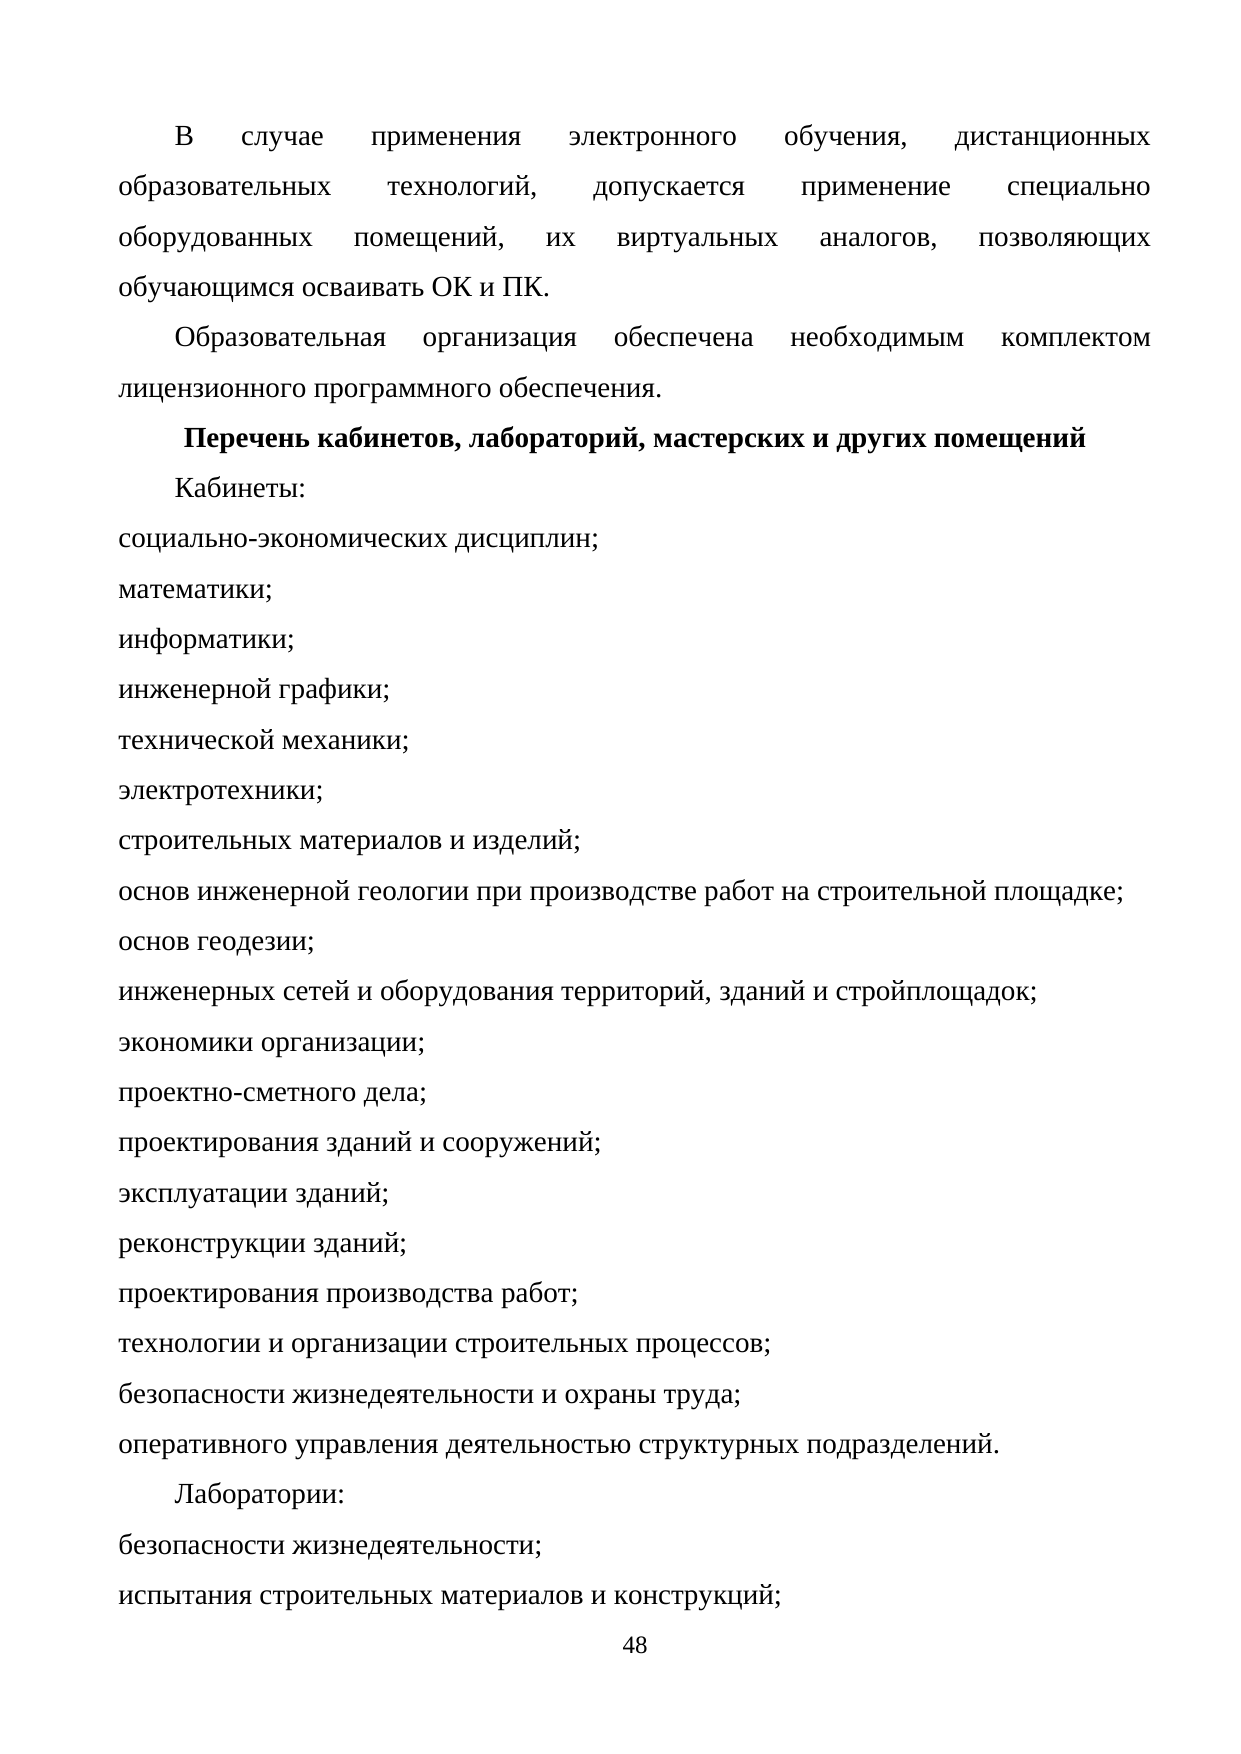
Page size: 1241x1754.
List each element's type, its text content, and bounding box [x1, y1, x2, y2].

text электротехники; [118, 772, 1152, 806]
text эксплуатации зданий; [118, 1175, 1152, 1208]
text проектно-сметного дела; [118, 1074, 1152, 1108]
text проектирования производства работ; [118, 1275, 1152, 1309]
subtitle Перечень кабинетов, лабораторий, мастерских и других помещений [118, 420, 1152, 453]
text безопасности жизнедеятельности; [118, 1527, 1152, 1560]
text инженерных сетей и оборудования территорий, зданий и стройплощадок; [118, 973, 1152, 1007]
text инженерной графики; [118, 672, 1152, 705]
text Образовательная организация обеспечена необходимым комплектом лицензионного программного обеспечения. [118, 319, 1152, 403]
text экономики организации; [118, 1024, 1152, 1057]
text информатики; [118, 621, 1152, 655]
text социально-экономических дисциплин; [118, 521, 1152, 554]
text строительных материалов и изделий; [118, 822, 1152, 856]
text безопасности жизнедеятельности и охраны труда; [118, 1376, 1152, 1409]
text технической механики; [118, 722, 1152, 755]
text основ геодезии; [118, 923, 1152, 957]
text проектирования зданий и сооружений; [118, 1124, 1152, 1158]
text математики; [118, 571, 1152, 604]
text реконструкции зданий; [118, 1225, 1152, 1258]
text технологии и организации строительных процессов; [118, 1326, 1152, 1359]
text Лаборатории: [118, 1477, 1152, 1510]
text В случае применения электронного обучения, дистанционных образовательных технологий, допускается применение специально оборудованных помещений, их виртуальных аналогов, позволяющих обучающимся осваивать ОК и ПК. [118, 118, 1152, 303]
text испытания строительных материалов и конструкций; [118, 1577, 1152, 1611]
text основ инженерной геологии при производстве работ на строительной площадке; [118, 873, 1152, 906]
text оперативного управления деятельностью структурных подразделений. [118, 1426, 1152, 1460]
text Кабинеты: [118, 470, 1152, 504]
